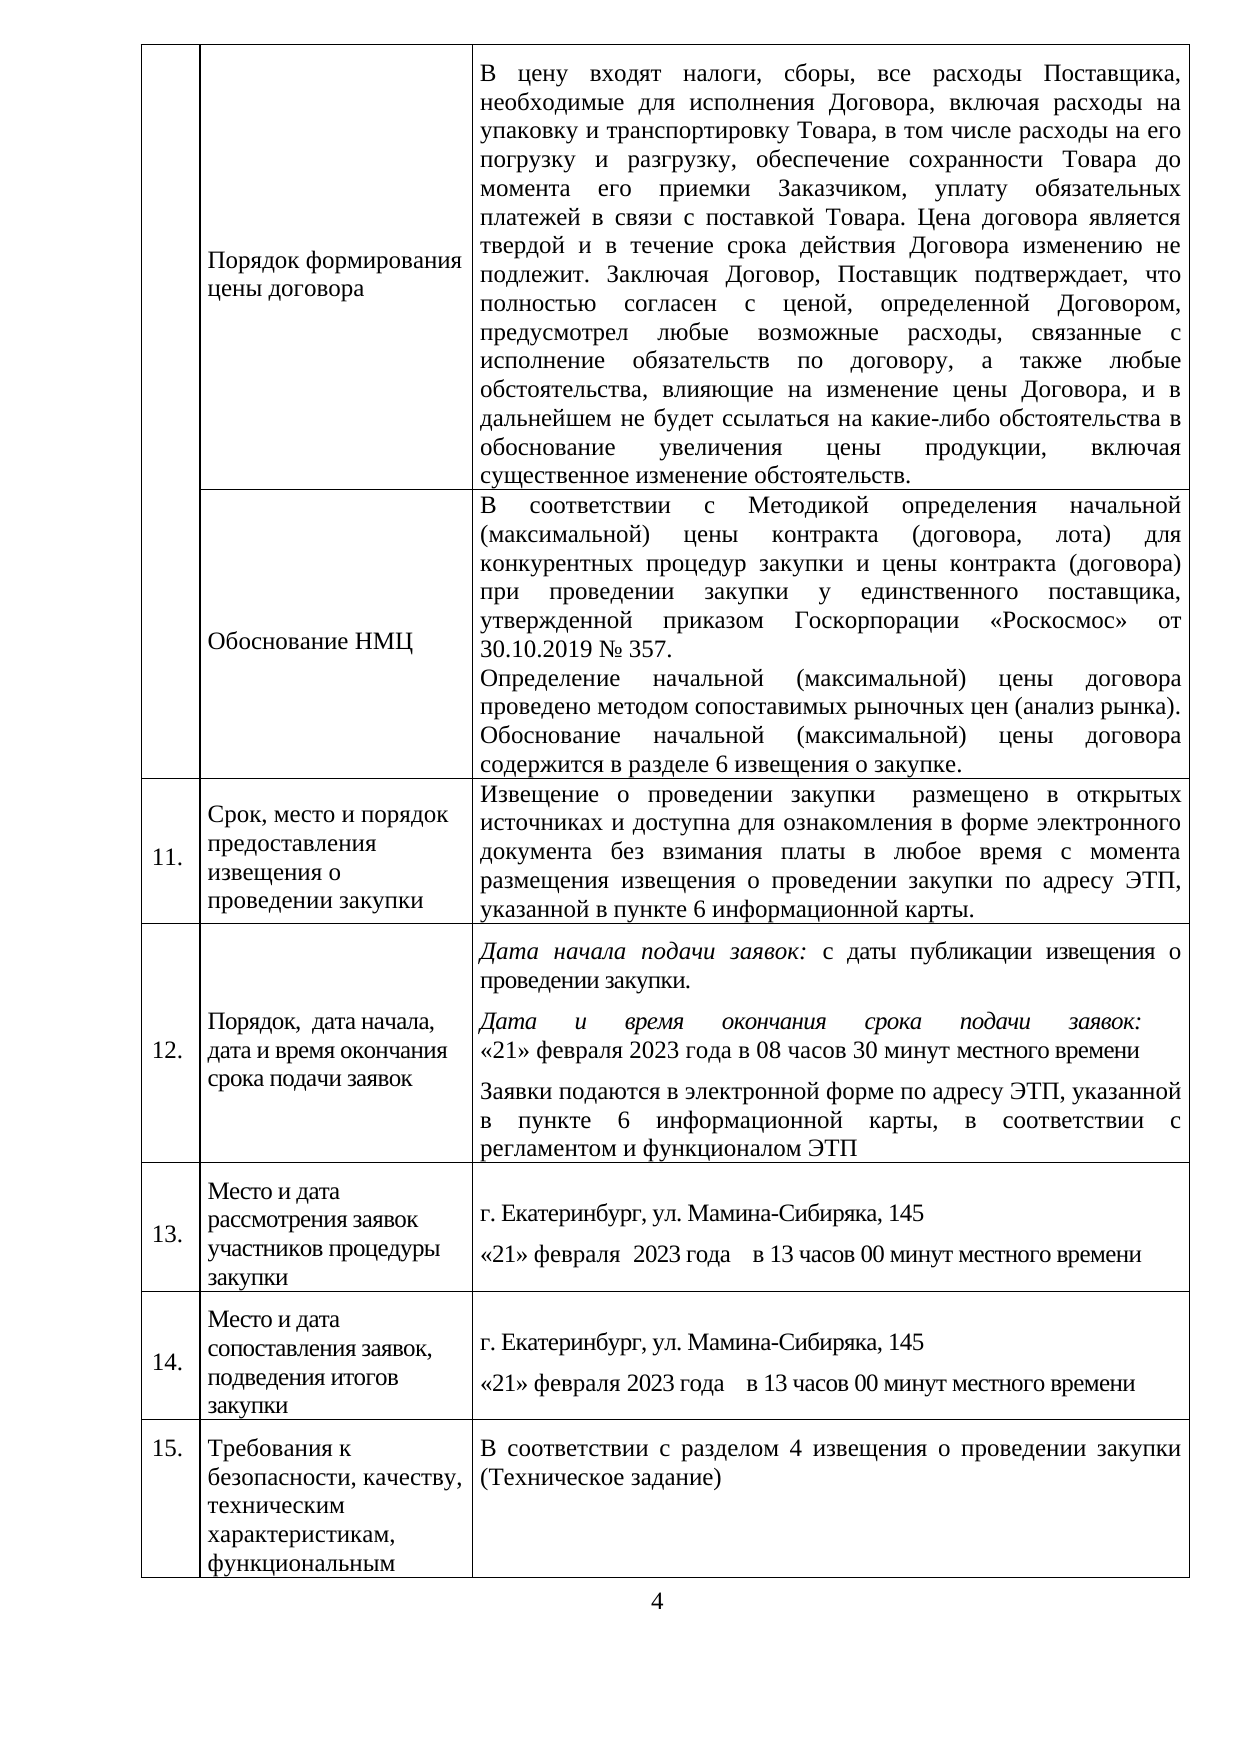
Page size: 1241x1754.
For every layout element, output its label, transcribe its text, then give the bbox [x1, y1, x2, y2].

table_cell [142, 924, 199, 1162]
table_cell [142, 1420, 199, 1577]
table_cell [201, 1420, 472, 1577]
table_cell Извещение о проведении закупки размещено в открытых источниках и доступна для ознакомления в форме электронного документа без взимания платы в любое время с момента размещения извещения о проведении закупки по адресу ЭТП, указанной в пункте 6 информационной карты. [473, 779, 1189, 922]
table_cell Порядок формирования цены договора [201, 45, 472, 489]
table_cell В цену входят налоги, сборы, все расходы Поставщика, необходимые для исполнения Договора, включая расходы на упаковку и транспортировку Товара, в том числе расходы на его погрузку и разгрузку, обеспечение сохранности Товара до момента его приемки Заказчиком, уплату обязательных платежей в связи с поставкой Товара. Цена договора является твердой и в течение срока действия Договора изменению не подлежит. Заключая Договор, Поставщик подтверждает, что полностью согласен с ценой, определенной Договором, предусмотрел любые возможные расходы, связанные с исполнение обязательств по договору, а также любые обстоятельства, влияющие на изменение цены Договора, и в дальнейшем не будет ссылаться на какие-либо обстоятельства в обоснование увеличения цены продукции, включая существенное изменение обстоятельств. [473, 45, 1189, 489]
table_cell Дата начала подачи заявок: с даты публикации извещения о проведении закупки. Дата и время окончания срока подачи заявок: «21» февраля 2023 года в 08 часов 30 минут местного времени Заявки подаются в электронной форме по адресу ЭТП, указанной в пункте 6 информационной карты, в соответствии с регламентом и функционалом ЭТП [473, 924, 1189, 1162]
table_cell г. Екатеринбург, ул. Мамина-Сибиряка, 145 «21» февраля 2023 года в 13 часов 00 минут местного времени [473, 1163, 1189, 1291]
table_cell Срок, место и порядок предоставления извещения о проведении закупки [201, 779, 472, 922]
table_cell [142, 779, 199, 922]
table_cell Место и дата сопоставления заявок, подведения итогов закупки [201, 1292, 472, 1419]
table_cell [142, 1163, 199, 1291]
table_cell г. Екатеринбург, ул. Мамина-Сибиряка, 145 «21» февраля 2023 года в 13 часов 00 минут местного времени [473, 1292, 1189, 1419]
table_cell [142, 1292, 199, 1419]
table_cell Обоснование НМЦ [201, 490, 472, 778]
table_cell Место и дата рассмотрения заявок участников процедуры закупки [201, 1163, 472, 1291]
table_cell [473, 1420, 1189, 1577]
table_cell Порядок, дата начала, дата и время окончания срока подачи заявок [201, 924, 472, 1162]
table_cell В соответствии с Методикой определения начальной (максимальной) цены контракта (договора, лота) для конкурентных процедур закупки и цены контракта (договора) при проведении закупки у единственного поставщика, утвержденной приказом Госкорпорации «Роскосмос» от 30.10.2019 № 357. Определение начальной (максимальной) цены договора проведено методом сопоставимых рыночных цен (анализ рынка). Обоснование начальной (максимальной) цены договора содержится в разделе 6 извещения о закупке. [473, 490, 1189, 778]
